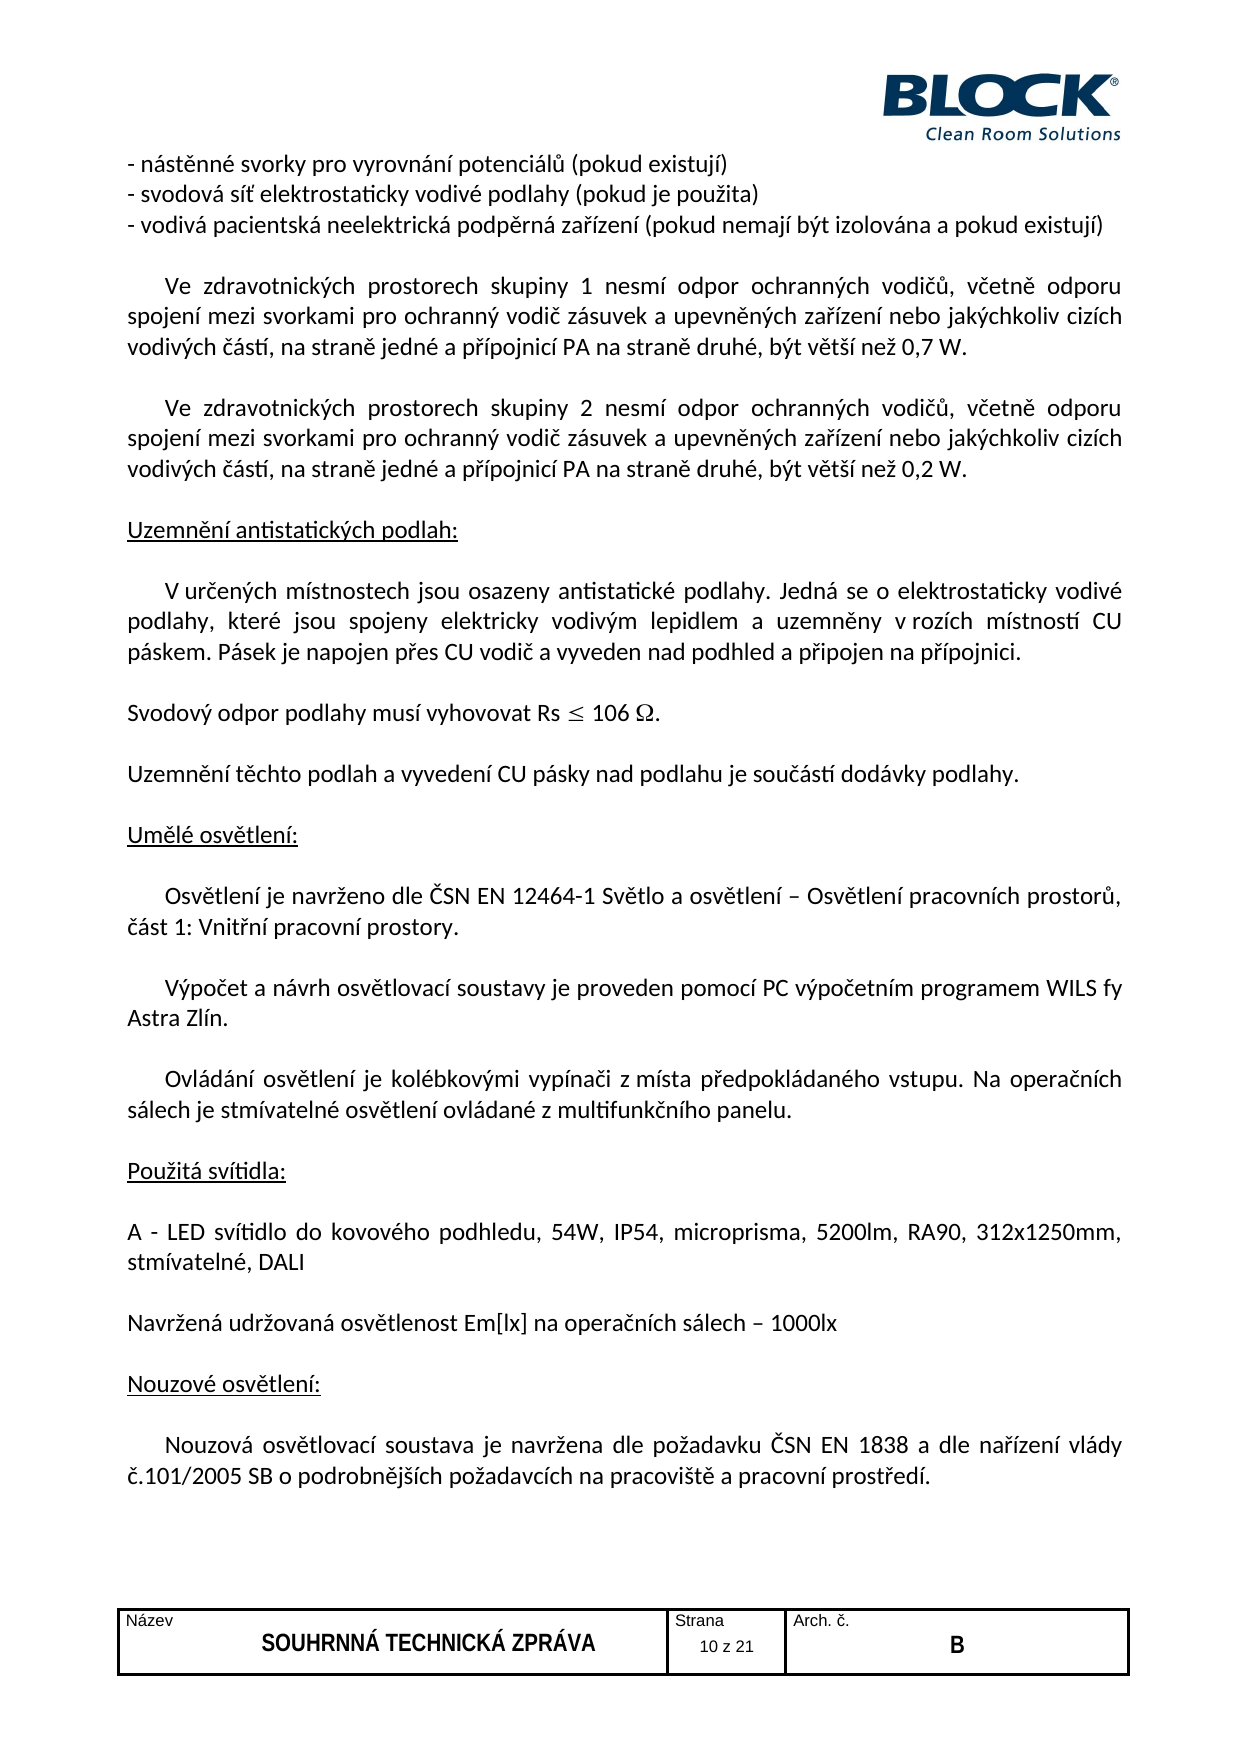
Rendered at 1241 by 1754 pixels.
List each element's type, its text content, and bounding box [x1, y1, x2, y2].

text Osvětlení je navrženo dle ČSN EN 12464-1 Světlo a osvětlení – Osvětlení pracovních prostorů, část 1: Vnitřní pracovní prostory. [127, 880, 1122, 941]
picture [880, 73, 1123, 143]
text Umělé osvětlení: [127, 819, 1122, 850]
text - nástěnné svorky pro vyrovnání potenciálů (pokud existují) [127, 148, 1122, 178]
text - vodivá pacientská neelektrická podpěrná zařízení (pokud nemají být izolována a pokud existují) [127, 209, 1122, 239]
text Navržená udržovaná osvětlenost Em[lx] na operačních sálech – 1000lx [127, 1307, 1122, 1338]
text Uzemnění těchto podlah a vyvedení CU pásky nad podlahu je součástí dodávky podlahy. [127, 758, 1122, 789]
text Výpočet a návrh osvětlovací soustavy je proveden pomocí PC výpočetním programem WILS fy Astra Zlín. [127, 972, 1122, 1033]
text Použitá svítidla: [127, 1155, 1122, 1185]
text V určených místnostech jsou osazeny antistatické podlahy. Jedná se o elektrostaticky vodivé podlahy, které jsou spojeny elektricky vodivým lepidlem a uzemněny v rozích místností CU páskem. Pásek je napojen přes CU vodič a vyveden nad podhled a připojen na přípojnici. [127, 575, 1122, 667]
text A - LED svítidlo do kovového podhledu, 54W, IP54, microprisma, 5200lm, RA90, 312x1250mm, stmívatelné, DALI [127, 1216, 1122, 1277]
text Uzemnění antistatických podlah: [127, 514, 1122, 544]
text Ve zdravotnických prostorech skupiny 1 nesmí odpor ochranných vodičů, včetně odporu spojení mezi svorkami pro ochranný vodič zásuvek a upevněných zařízení nebo jakýchkoliv cizích vodivých částí, na straně jedné a přípojnicí PA na straně druhé, být větší než 0,7 W. [127, 270, 1122, 361]
text Ve zdravotnických prostorech skupiny 2 nesmí odpor ochranných vodičů, včetně odporu spojení mezi svorkami pro ochranný vodič zásuvek a upevněných zařízení nebo jakýchkoliv cizích vodivých částí, na straně jedné a přípojnicí PA na straně druhé, být větší než 0,2 W. [127, 392, 1122, 483]
text Nouzová osvětlovací soustava je navržena dle požadavku ČSN EN 1838 a dle nařízení vlády č.101/2005 SB o podrobnějších požadavcích na pracoviště a pracovní prostředí. [127, 1429, 1122, 1491]
text Ovládání osvětlení je kolébkovými vypínači z místa předpokládaného vstupu. Na operačních sálech je stmívatelné osvětlení ovládané z multifunkčního panelu. [127, 1063, 1122, 1124]
text Svodový odpor podlahy musí vyhovovat Rs 106 . [127, 697, 1122, 728]
text Nouzové osvětlení: [127, 1368, 1122, 1399]
text - svodová síť elektrostaticky vodivé podlahy (pokud je použita) [127, 178, 1122, 209]
